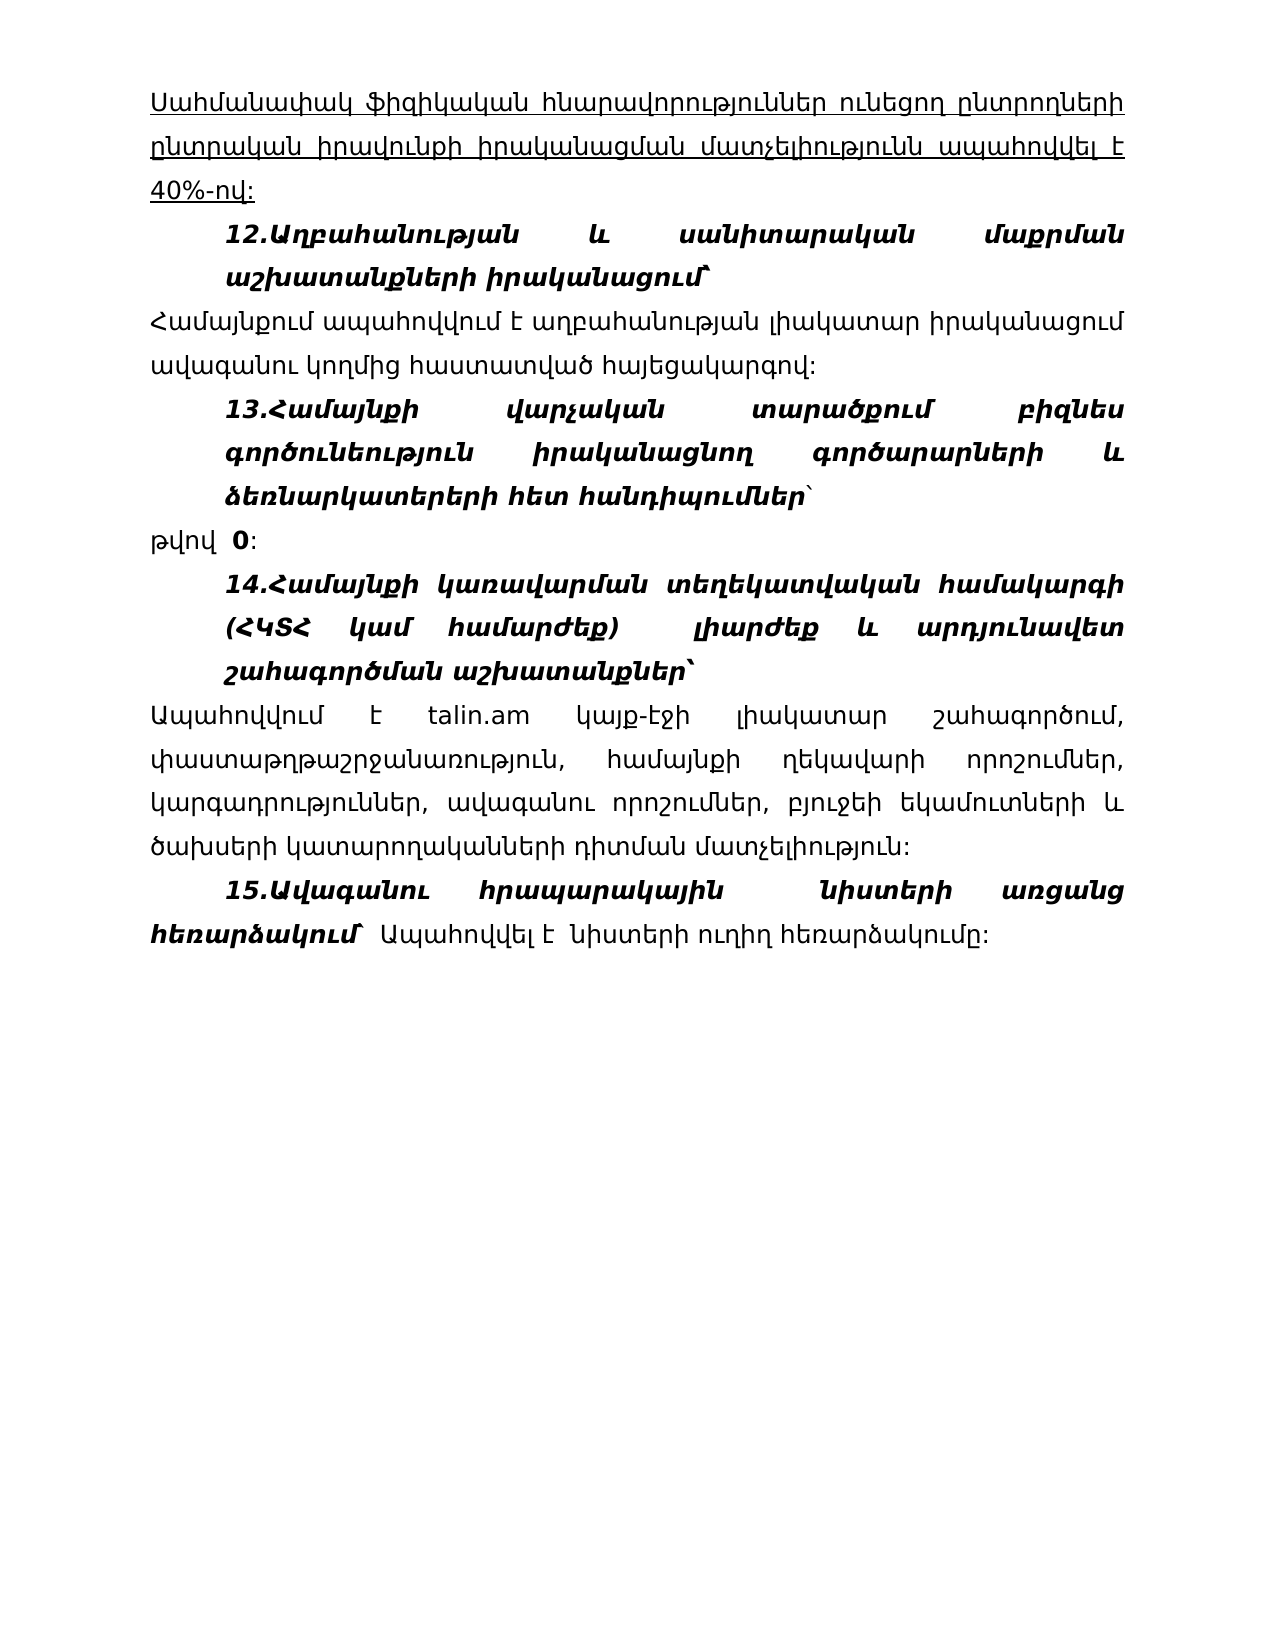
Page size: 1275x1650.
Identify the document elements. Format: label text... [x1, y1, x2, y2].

text Սահմանափակ ֆիզիկական հնարավորություններ ունեցող ընտրողների ընտրական իրավունքի իրականացման մատչելիությունն ապահովվել է 40%-ով: [150, 159, 1125, 205]
text 13.Համայնքի վարչական տարածքում բիզնես գործունեություն իրականացնող գործարարների և ձեռնարկատերերի հետ հանդիպումներ՝ [225, 395, 1125, 512]
text Սահմանափակ ֆիզիկական հնարավորություններ ունեցող ընտրողների ընտրական իրավունքի իրականացման մատչելիությունն ապահովվել է 40%-ով: [150, 115, 1125, 157]
text Սահմանափակ ֆիզիկական հնարավորություններ ունեցող ընտրողների ընտրական իրավունքի իրականացման մատչելիությունն ապահովվել է 40%-ով: [150, 89, 1125, 114]
text 14.Համայնքի կառավարման տեղեկատվական համակարգի (ՀԿՏՀ կամ համարժեք) լիարժեք և արդյունավետ շահագործման աշխատանքներ՝ [225, 570, 1125, 687]
text Համայնքում ապահովվում է աղբահանության լիակատար իրականացում ավագանու կողմից հաստատված հայեցակարգով: [150, 307, 1125, 380]
text Ապահովվում է talin.am կայք-էջի լիակատար շահագործում, փաստաթղթաշրջանառություն, համայնքի ղեկավարի որոշումներ, կարգադրություններ, ավագանու որոշումներ, բյուջեի եկամուտների և ծախսերի կատարողականների դիտման մատչելիություն: [150, 701, 1125, 862]
text 15.Ավագանու հրապարակային նիստերի առցանց հեռարձակում՝ Ապահովվել է նիստերի ուղիղ հեռարձակումը: [150, 876, 1125, 949]
text 12.Աղբահանության և սանիտարական մաքրման աշխատանքների իրականացում՝ [225, 220, 1125, 293]
text թվով 0: [150, 526, 1125, 555]
